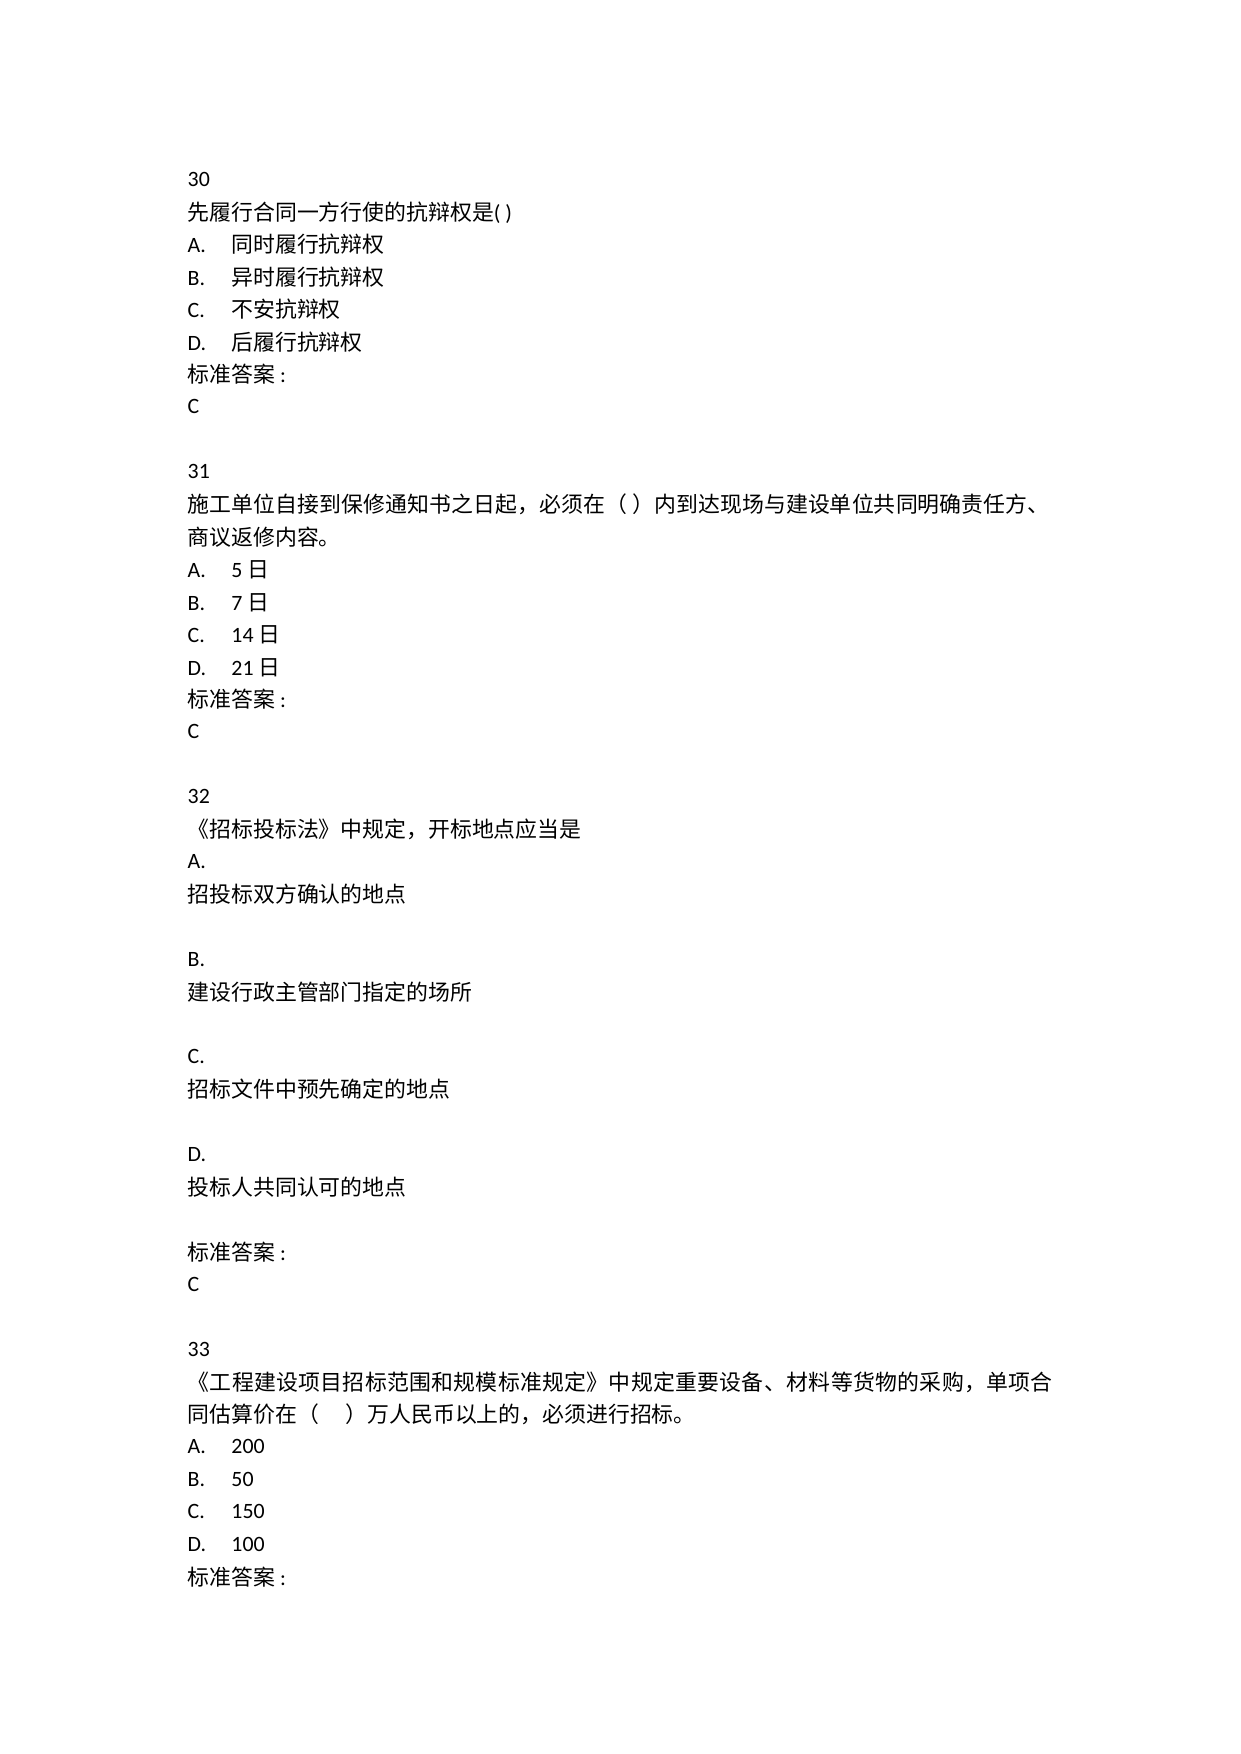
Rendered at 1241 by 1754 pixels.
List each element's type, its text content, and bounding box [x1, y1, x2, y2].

text C [187, 389, 1053, 422]
text B. 50 [187, 1462, 1053, 1494]
text 投标人共同认可的地点 [187, 1169, 1053, 1202]
text 标准答案 : [187, 1234, 1053, 1267]
text A. [187, 844, 1053, 877]
text B. [187, 942, 1053, 974]
text 建设行政主管部门指定的场所 [187, 974, 1053, 1007]
text 32 [187, 779, 1053, 812]
text C [187, 714, 1053, 747]
text 先履行合同一方行使的抗辩权是( ) [187, 194, 1053, 227]
text D. 后履行抗辩权 [187, 324, 1053, 357]
text 33 [187, 1332, 1053, 1364]
text A. 同时履行抗辩权 [187, 227, 1053, 259]
text 招投标双方确认的地点 [187, 877, 1053, 909]
text D. [187, 1137, 1053, 1169]
text 施工单位自接到保修通知书之日起，必须在（ ）内到达现场与建设单位共同明确责任方、商议返修内容。 [187, 487, 1053, 552]
text 标准答案 : [187, 682, 1053, 714]
text B. 7日 [187, 584, 1053, 617]
text C [187, 1267, 1053, 1299]
text 招标文件中预先确定的地点 [187, 1072, 1053, 1104]
text 30 [187, 162, 1053, 194]
text B. 异时履行抗辩权 [187, 259, 1053, 292]
text C. 150 [187, 1494, 1053, 1527]
text D. 100 [187, 1527, 1053, 1559]
text 标准答案 : [187, 1559, 1053, 1592]
text 31 [187, 454, 1053, 487]
text 《招标投标法》中规定，开标地点应当是 [187, 812, 1053, 844]
text C. [187, 1039, 1053, 1072]
text 标准答案 : [187, 357, 1053, 389]
text A. 5日 [187, 552, 1053, 584]
text D. 21日 [187, 649, 1053, 682]
text 《工程建设项目招标范围和规模标准规定》中规定重要设备、材料等货物的采购，单项合同估算价在（ ）万人民币以上的，必须进行招标。 [187, 1364, 1053, 1429]
text C. 不安抗辩权 [187, 292, 1053, 324]
text C. 14日 [187, 617, 1053, 649]
text A. 200 [187, 1429, 1053, 1462]
